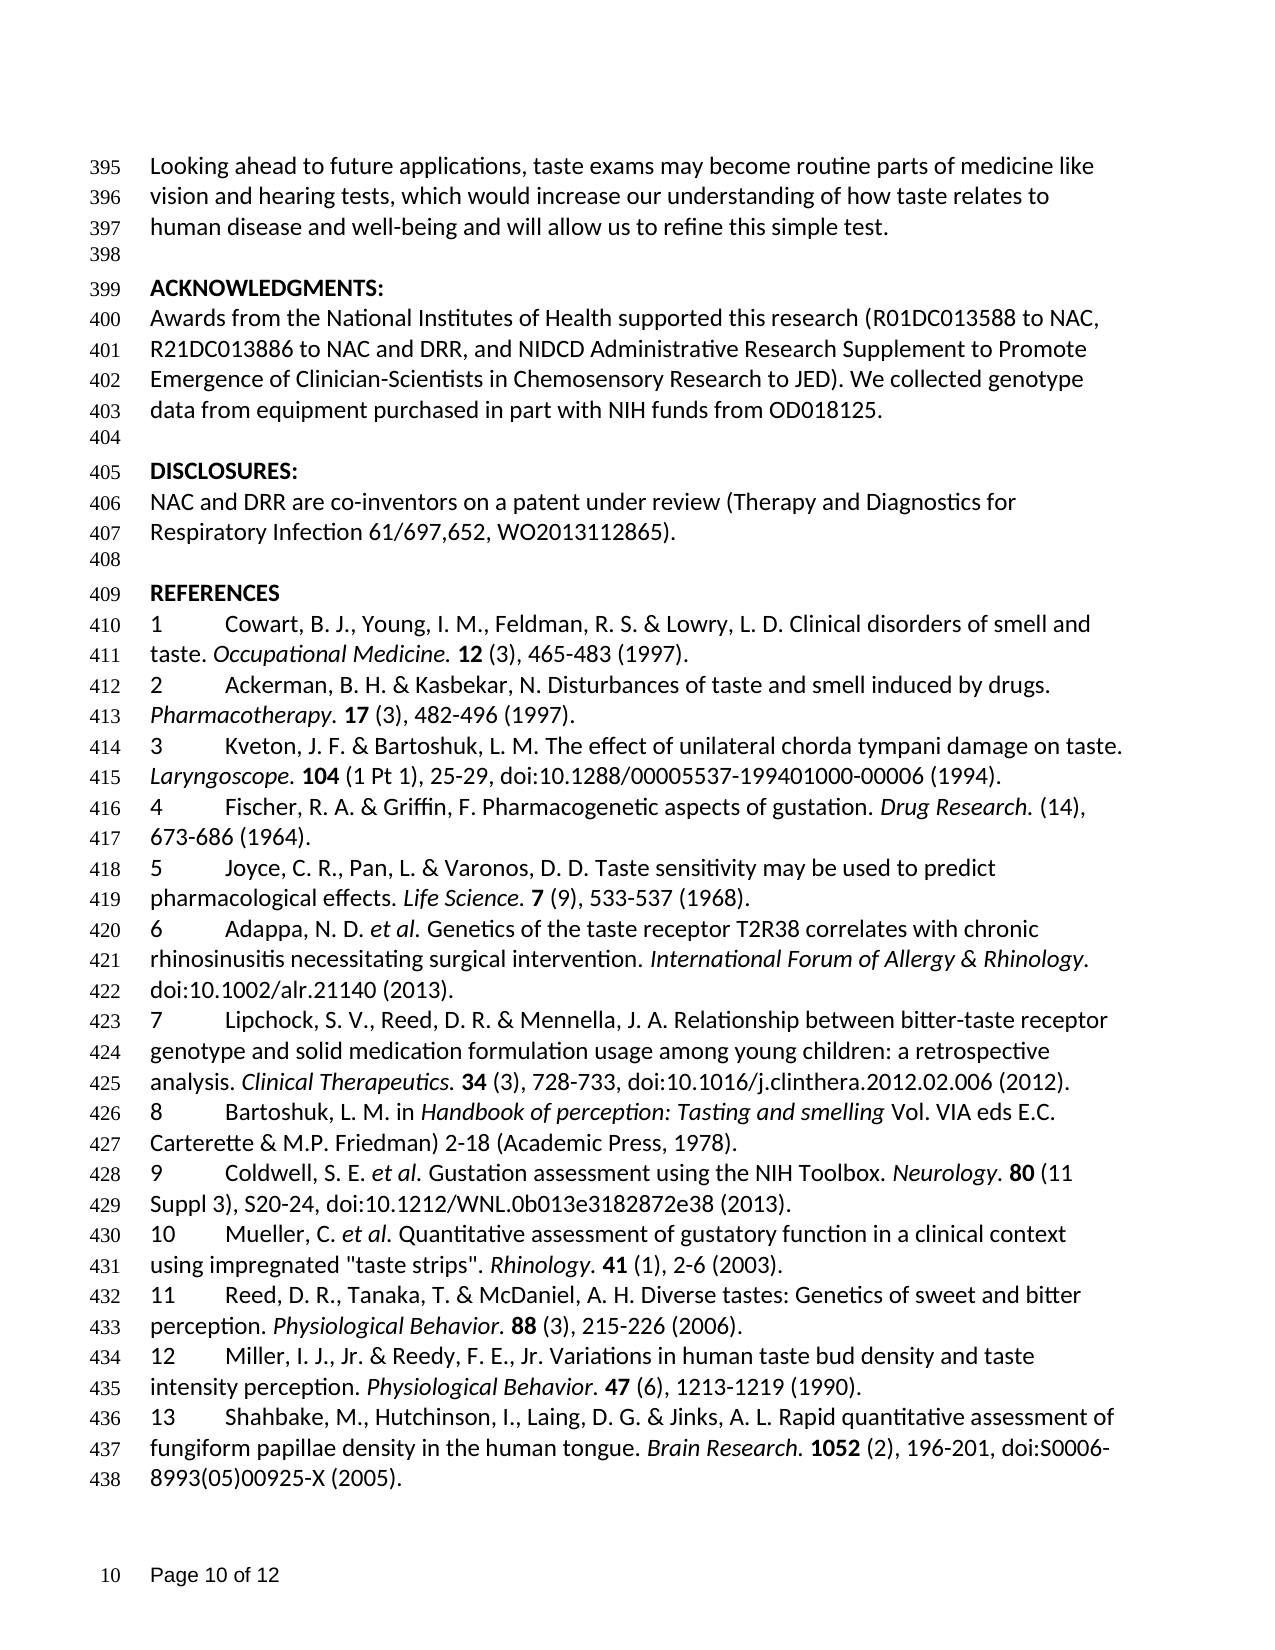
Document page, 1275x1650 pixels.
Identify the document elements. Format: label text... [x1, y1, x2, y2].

text 11 Reed, D. R., Tanaka, T. & McDaniel, A. H. Diverse tastes: Genetics of sweet and bitter perception. Physiological Behavior. 88 (3), 215-226 (2006). [150, 1279, 1125, 1340]
text 6 Adappa, N. D. et al. Genetics of the taste receptor T2R38 correlates with chronic rhinosinusitis necessitating surgical intervention. International Forum of Allergy & Rhinology. doi:10.1002/alr.21140 (2013). [150, 913, 1125, 1004]
text 5 Joyce, C. R., Pan, L. & Varonos, D. D. Taste sensitivity may be used to predict pharmacological effects. Life Science. 7 (9), 533-537 (1968). [150, 852, 1125, 913]
text 9 Coldwell, S. E. et al. Gustation assessment using the NIH Toolbox. Neurology. 80 (11 Suppl 3), S20-24, doi:10.1212/WNL.0b013e3182872e38 (2013). [150, 1157, 1125, 1218]
text REFERENCES [150, 577, 1125, 608]
text 10 Mueller, C. et al. Quantitative assessment of gustatory function in a clinical context using impregnated "taste strips". Rhinology. 41 (1), 2-6 (2003). [150, 1218, 1125, 1279]
text ACKNOWLEDGMENTS: [150, 272, 1125, 303]
text Looking ahead to future applications, taste exams may become routine parts of medicine like vision and hearing tests, which would increase our understanding of how taste relates to human disease and well-being and will allow us to refine this simple test. [150, 150, 1125, 242]
text 13 Shahbake, M., Hutchinson, I., Laing, D. G. & Jinks, A. L. Rapid quantitative assessment of fungiform papillae density in the human tongue. Brain Research. 1052 (2), 196-201, doi:S0006-8993(05)00925-X (2005). [150, 1401, 1125, 1493]
text 3 Kveton, J. F. & Bartoshuk, L. M. The effect of unilateral chorda tympani damage on taste. Laryngoscope. 104 (1 Pt 1), 25-29, doi:10.1288/00005537-199401000-00006 (1994). [150, 730, 1125, 791]
text 2 Ackerman, B. H. & Kasbekar, N. Disturbances of taste and smell induced by drugs. Pharmacotherapy. 17 (3), 482-496 (1997). [150, 669, 1125, 730]
text NAC and DRR are co-inventors on a patent under review (Therapy and Diagnostics for Respiratory Infection 61/697,652, WO2013112865). [150, 486, 1125, 547]
text DISCLOSURES: [150, 455, 1125, 486]
text 1 Cowart, B. J., Young, I. M., Feldman, R. S. & Lowry, L. D. Clinical disorders of smell and taste. Occupational Medicine. 12 (3), 465-483 (1997). [150, 608, 1125, 669]
text 8 Bartoshuk, L. M. in Handbook of perception: Tasting and smelling Vol. VIA eds E.C. Carterette & M.P. Friedman) 2-18 (Academic Press, 1978). [150, 1096, 1125, 1157]
text 7 Lipchock, S. V., Reed, D. R. & Mennella, J. A. Relationship between bitter-taste receptor genotype and solid medication formulation usage among young children: a retrospective analysis. Clinical Therapeutics. 34 (3), 728-733, doi:10.1016/j.clinthera.2012.02.006 (2012). [150, 1004, 1125, 1096]
text Awards from the National Institutes of Health supported this research (R01DC013588 to NAC, R21DC013886 to NAC and DRR, and NIDCD Administrative Research Supplement to Promote Emergence of Clinician-Scientists in Chemosensory Research to JED). We collected genotype data from equipment purchased in part with NIH funds from OD018125. [150, 303, 1125, 425]
text 12 Miller, I. J., Jr. & Reedy, F. E., Jr. Variations in human taste bud density and taste intensity perception. Physiological Behavior. 47 (6), 1213-1219 (1990). [150, 1340, 1125, 1401]
text 4 Fischer, R. A. & Griffin, F. Pharmacogenetic aspects of gustation. Drug Research. (14), 673-686 (1964). [150, 791, 1125, 852]
